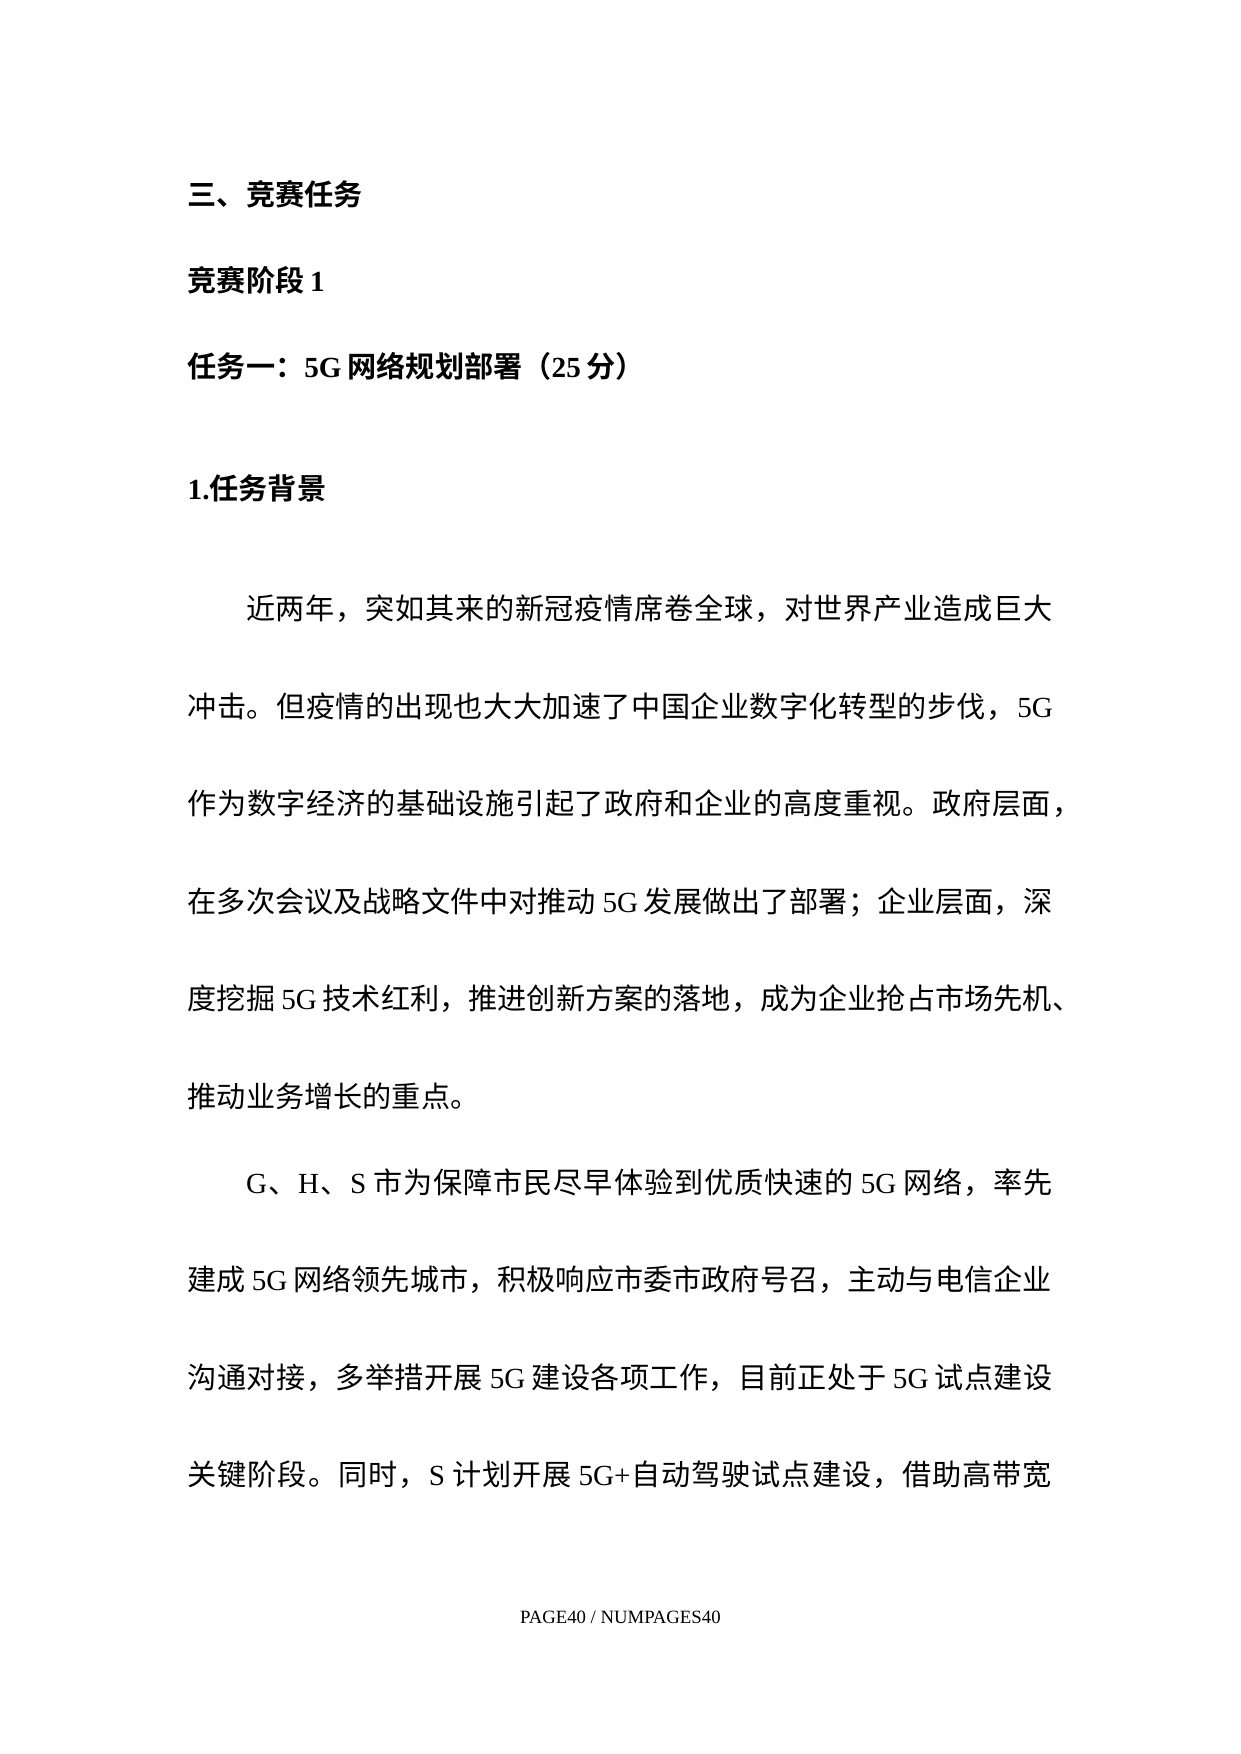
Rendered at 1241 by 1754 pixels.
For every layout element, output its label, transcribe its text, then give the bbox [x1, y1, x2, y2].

text 竞赛阶段1 [187, 246, 1053, 311]
text 三、竞赛任务 [187, 160, 1053, 225]
text 近两年，突如其来的新冠疫情席卷全球，对世界产业造成巨大冲击。但疫情的出现也大大加速了中国企业数字化转型的步伐，5G作为数字经济的基础设施引起了政府和企业的高度重视。政府层面，在多次会议及战略文件中对推动5G发展做出了部署；企业层面，深度挖掘5G技术红利，推进创新方案的落地，成为企业抢占市场先机、推动业务增长的重点。 [187, 574, 1053, 1127]
subtitle 1.任务背景 [187, 454, 1053, 519]
text 任务一：5G网络规划部署（25分） [187, 332, 1053, 397]
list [187, 1148, 1053, 1506]
